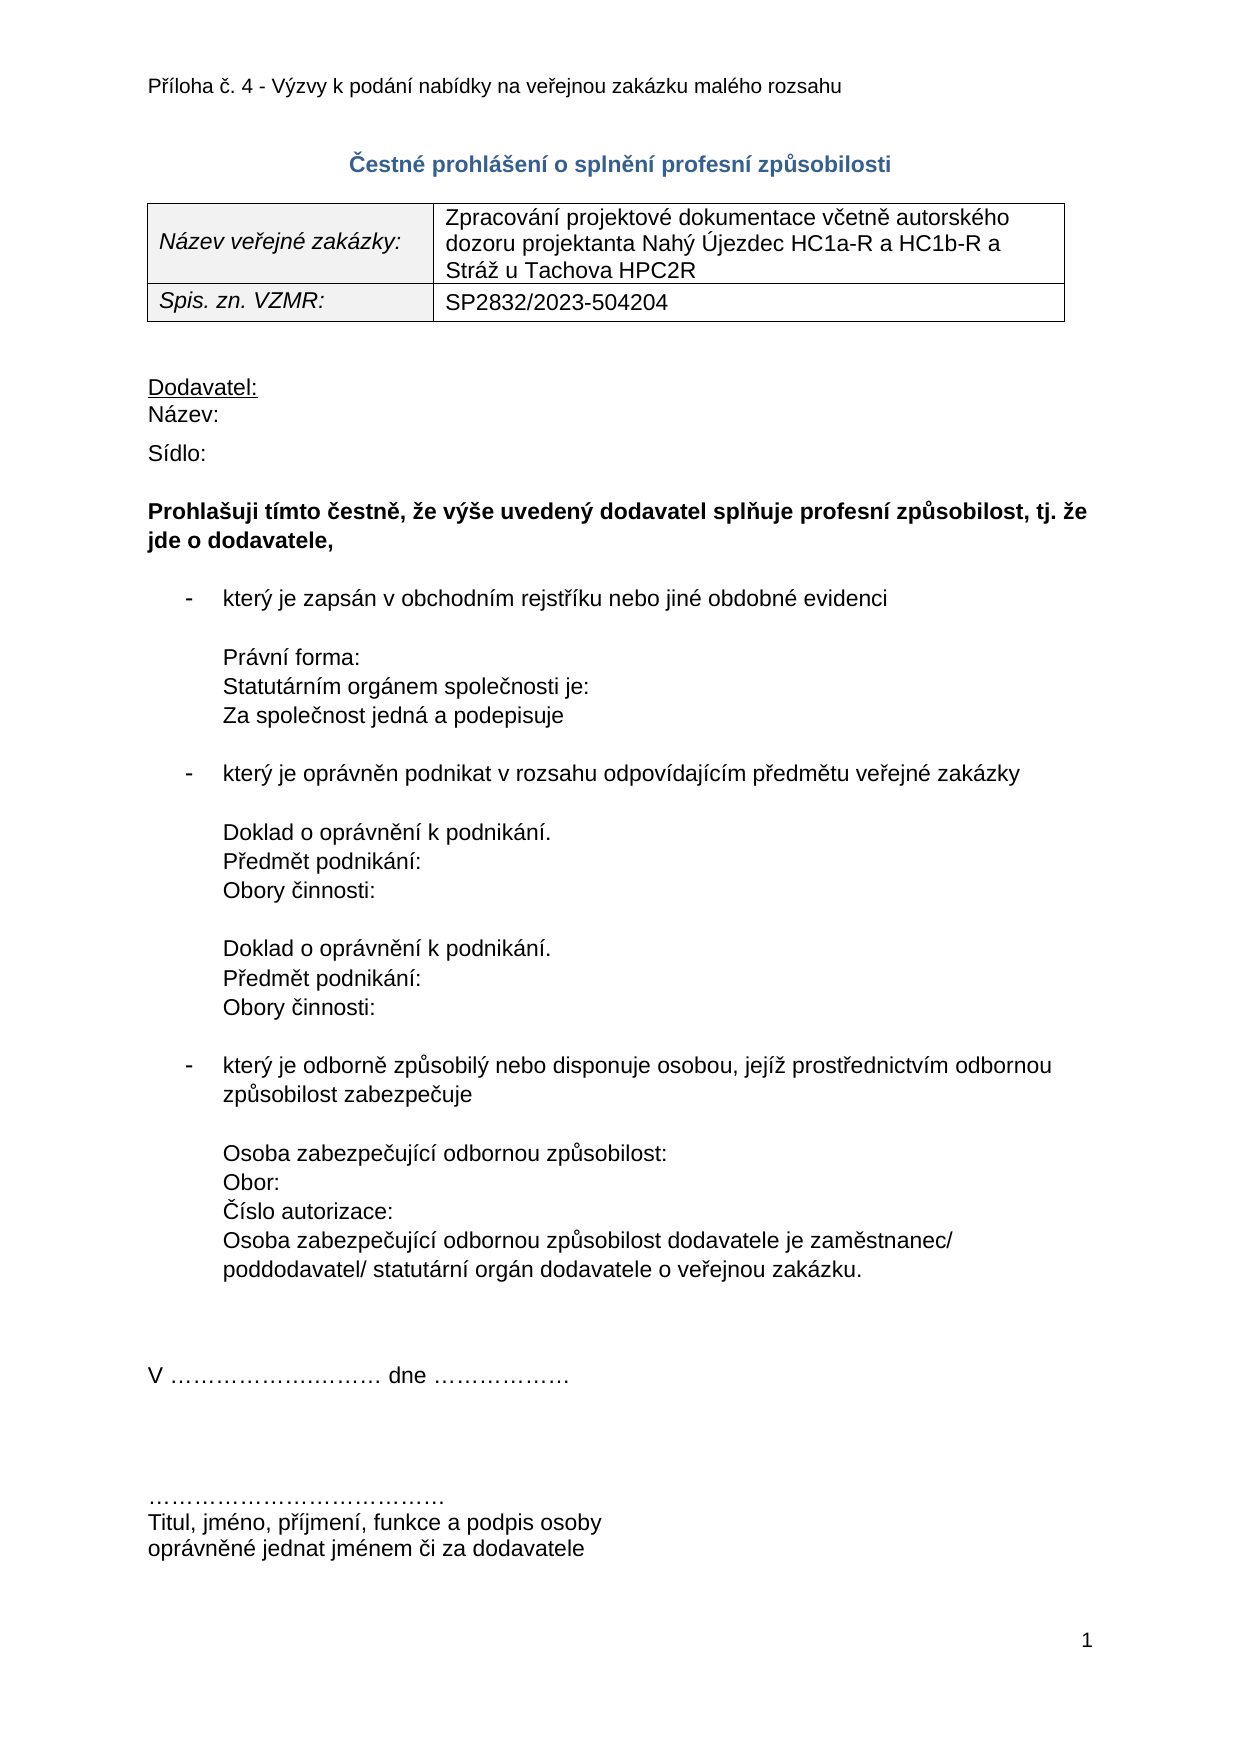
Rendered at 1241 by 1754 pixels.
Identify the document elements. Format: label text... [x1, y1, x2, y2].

list který je zapsán v obchodním rejstříku nebo jiné obdobné evidenci [185, 583, 1093, 612]
list Osoba zabezpečující odbornou způsobilost: [223, 1137, 1093, 1166]
text Název: [148, 401, 1093, 427]
list Předmět podnikání: [223, 845, 1093, 874]
subtitle Čestné prohlášení o splnění profesní způsobilosti [148, 151, 1093, 178]
list Za společnost jedná a podepisuje [223, 699, 1093, 728]
list Osoba zabezpečující odbornou způsobilost dodavatele je zaměstnanec/ poddodavatel/ statutární orgán dodavatele o veřejnou zakázku. [223, 1224, 1093, 1283]
text oprávněné jednat jménem či za dodavatele [148, 1535, 1093, 1562]
text Dodavatel: [148, 374, 1093, 401]
text Titul, jméno, příjmení, funkce a podpis osoby [148, 1509, 1093, 1535]
text ………………………………… [148, 1483, 1093, 1509]
list Obory činnosti: [223, 991, 1093, 1020]
text Sídlo: [148, 439, 1093, 466]
list Doklad o oprávnění k podnikání. [223, 933, 1093, 962]
table_cell Spis. zn. VZMR: [148, 284, 433, 321]
list Předmět podnikání: [223, 962, 1093, 991]
list který je odborně způsobilý nebo disponuje osobou, jejíž prostřednictvím odbornou způsobilost zabezpečuje [185, 1049, 1093, 1108]
list Obor: [223, 1166, 1093, 1195]
table_header Název veřejné zakázky: [148, 204, 433, 283]
text V ……………….……… dne ……………… [148, 1362, 1093, 1388]
list který je oprávněn podnikat v rozsahu odpovídajícím předmětu veřejné zakázky [185, 758, 1093, 787]
list Doklad o oprávnění k podnikání. [223, 816, 1093, 845]
text Prohlašuji tímto čestně, že výše uvedený dodavatel splňuje profesní způsobilost, tj. že jde o dodavatele, [148, 495, 1093, 553]
list Právní forma: [223, 641, 1093, 670]
table_cell SP2832/2023-504204 [434, 284, 1064, 321]
list Statutárním orgánem společnosti je: [223, 670, 1093, 699]
list Číslo autorizace: [223, 1195, 1093, 1224]
table_header Zpracování projektové dokumentace včetně autorského dozoru projektanta Nahý Újezdec HC1a-R a HC1b-R a Stráž u Tachova HPC2R [434, 204, 1064, 283]
list Obory činnosti: [223, 874, 1093, 903]
